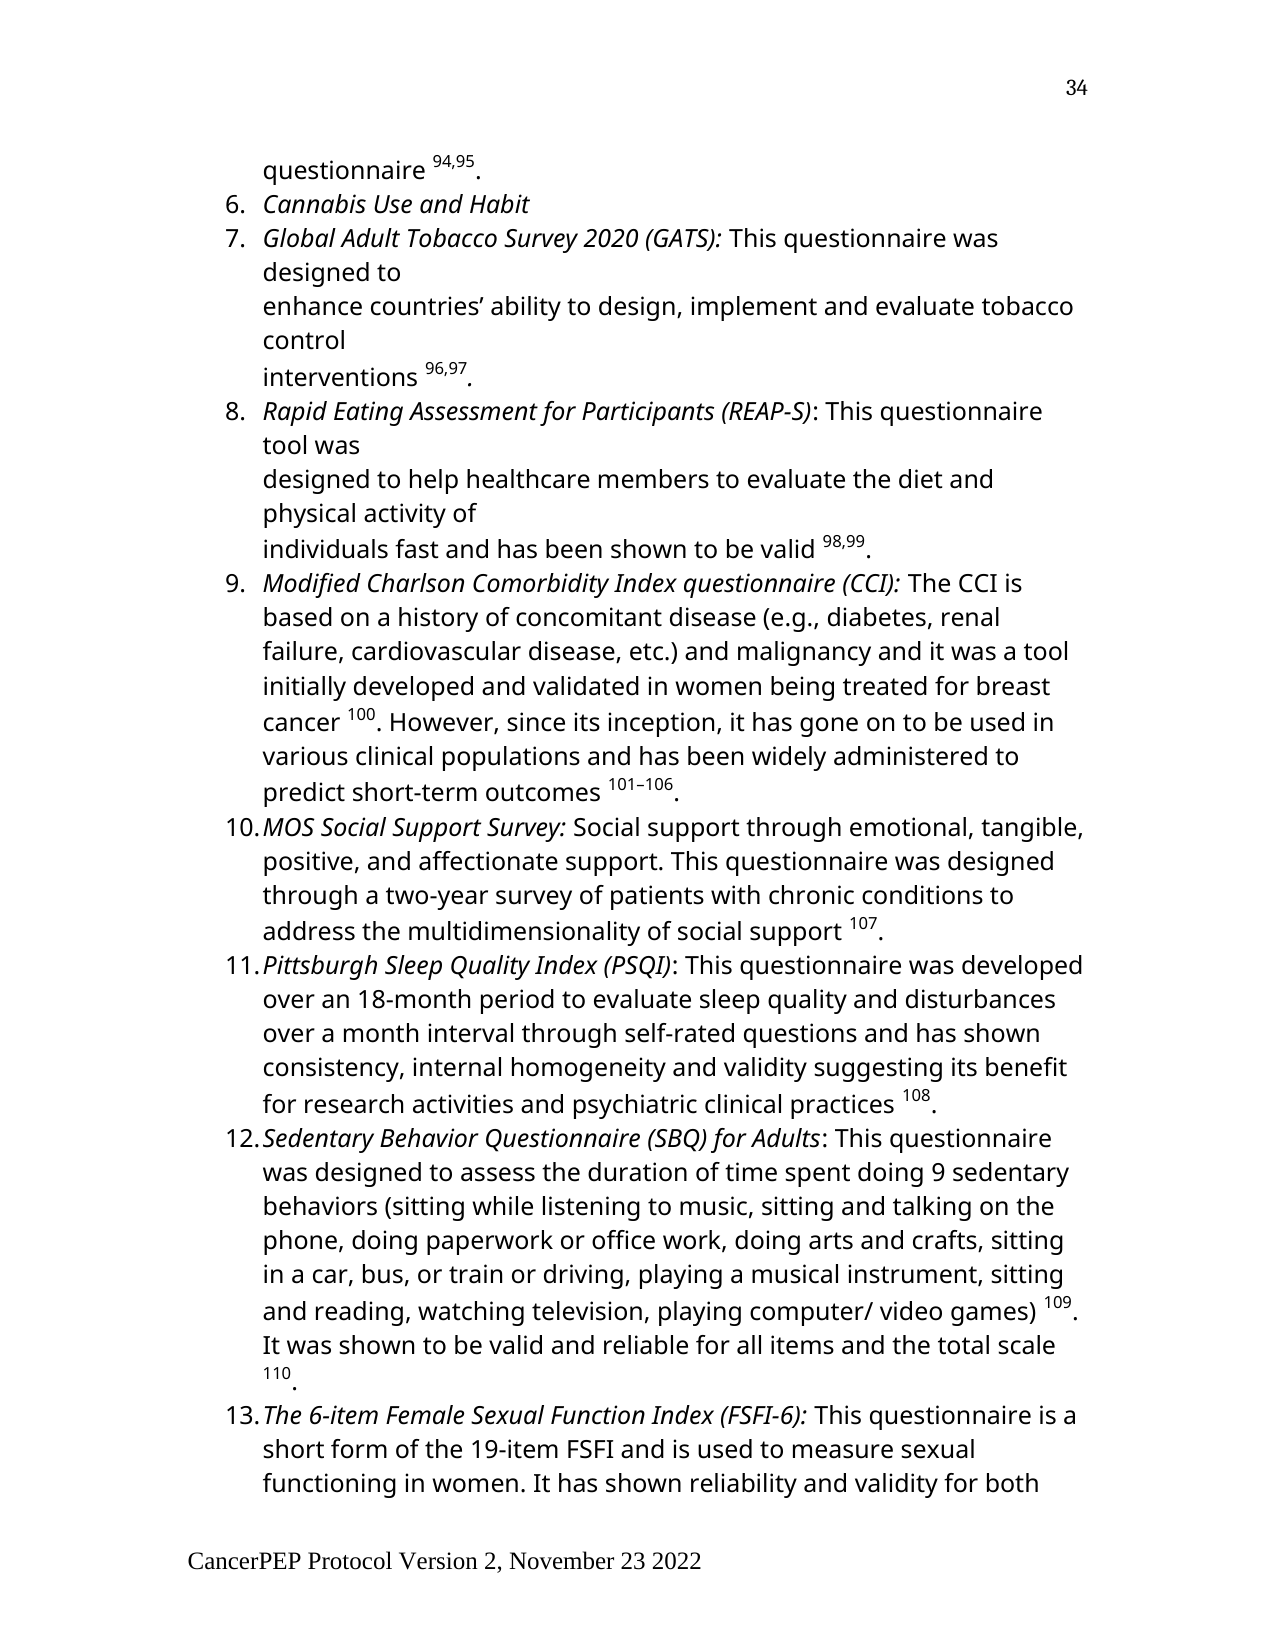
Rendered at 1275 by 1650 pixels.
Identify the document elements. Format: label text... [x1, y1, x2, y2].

text designed to help healthcare members to evaluate the diet and physical activity of [262, 461, 1087, 529]
list Modified Charlson Comorbidity Index questionnaire (CCI): The CCI is based on a history of concomitant disease (e.g., diabetes, renal failure, cardiovascular disease, etc.) and malignancy and it was a tool initially developed and validated in women being treated for breast cancer 100. However, since its inception, it has gone on to be used in various clinical populations and has been widely administered to predict short-term outcomes 101–106. [225, 566, 1087, 809]
list Rapid Eating Assessment for Participants (REAP-S): This questionnaire tool was [225, 393, 1087, 461]
text questionnaire 94,95. [262, 150, 1087, 186]
list MOS Social Support Survey: Social support through emotional, tangible, positive, and affectionate support. This questionnaire was designed through a two-year survey of patients with chronic conditions to address the multidimensionality of social support 107. [225, 809, 1087, 948]
list Global Adult Tobacco Survey 2020 (GATS): This questionnaire was designed to [225, 221, 1087, 289]
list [225, 1398, 1087, 1500]
list Pittsburgh Sleep Quality Index (PSQI): This questionnaire was developed over an 18-month period to evaluate sleep quality and disturbances over a month interval through self-rated questions and has shown consistency, internal homogeneity and validity suggesting its benefit for research activities and psychiatric clinical practices 108. [225, 948, 1087, 1121]
text individuals fast and has been shown to be valid 98,99. [262, 529, 1087, 566]
text enhance countries’ ability to design, implement and evaluate tobacco control [262, 289, 1087, 357]
list Cannabis Use and Habit [225, 186, 1087, 221]
text interventions 96,97. [262, 357, 1087, 393]
list Sedentary Behavior Questionnaire (SBQ) for Adults: This questionnaire was designed to assess the duration of time spent doing 9 sedentary behaviors (sitting while listening to music, sitting and talking on the phone, doing paperwork or office work, doing arts and crafts, sitting in a car, bus, or train or driving, playing a musical instrument, sitting and reading, watching television, playing computer/ video games) 109. It was shown to be valid and reliable for all items and the total scale 110. [225, 1121, 1087, 1398]
